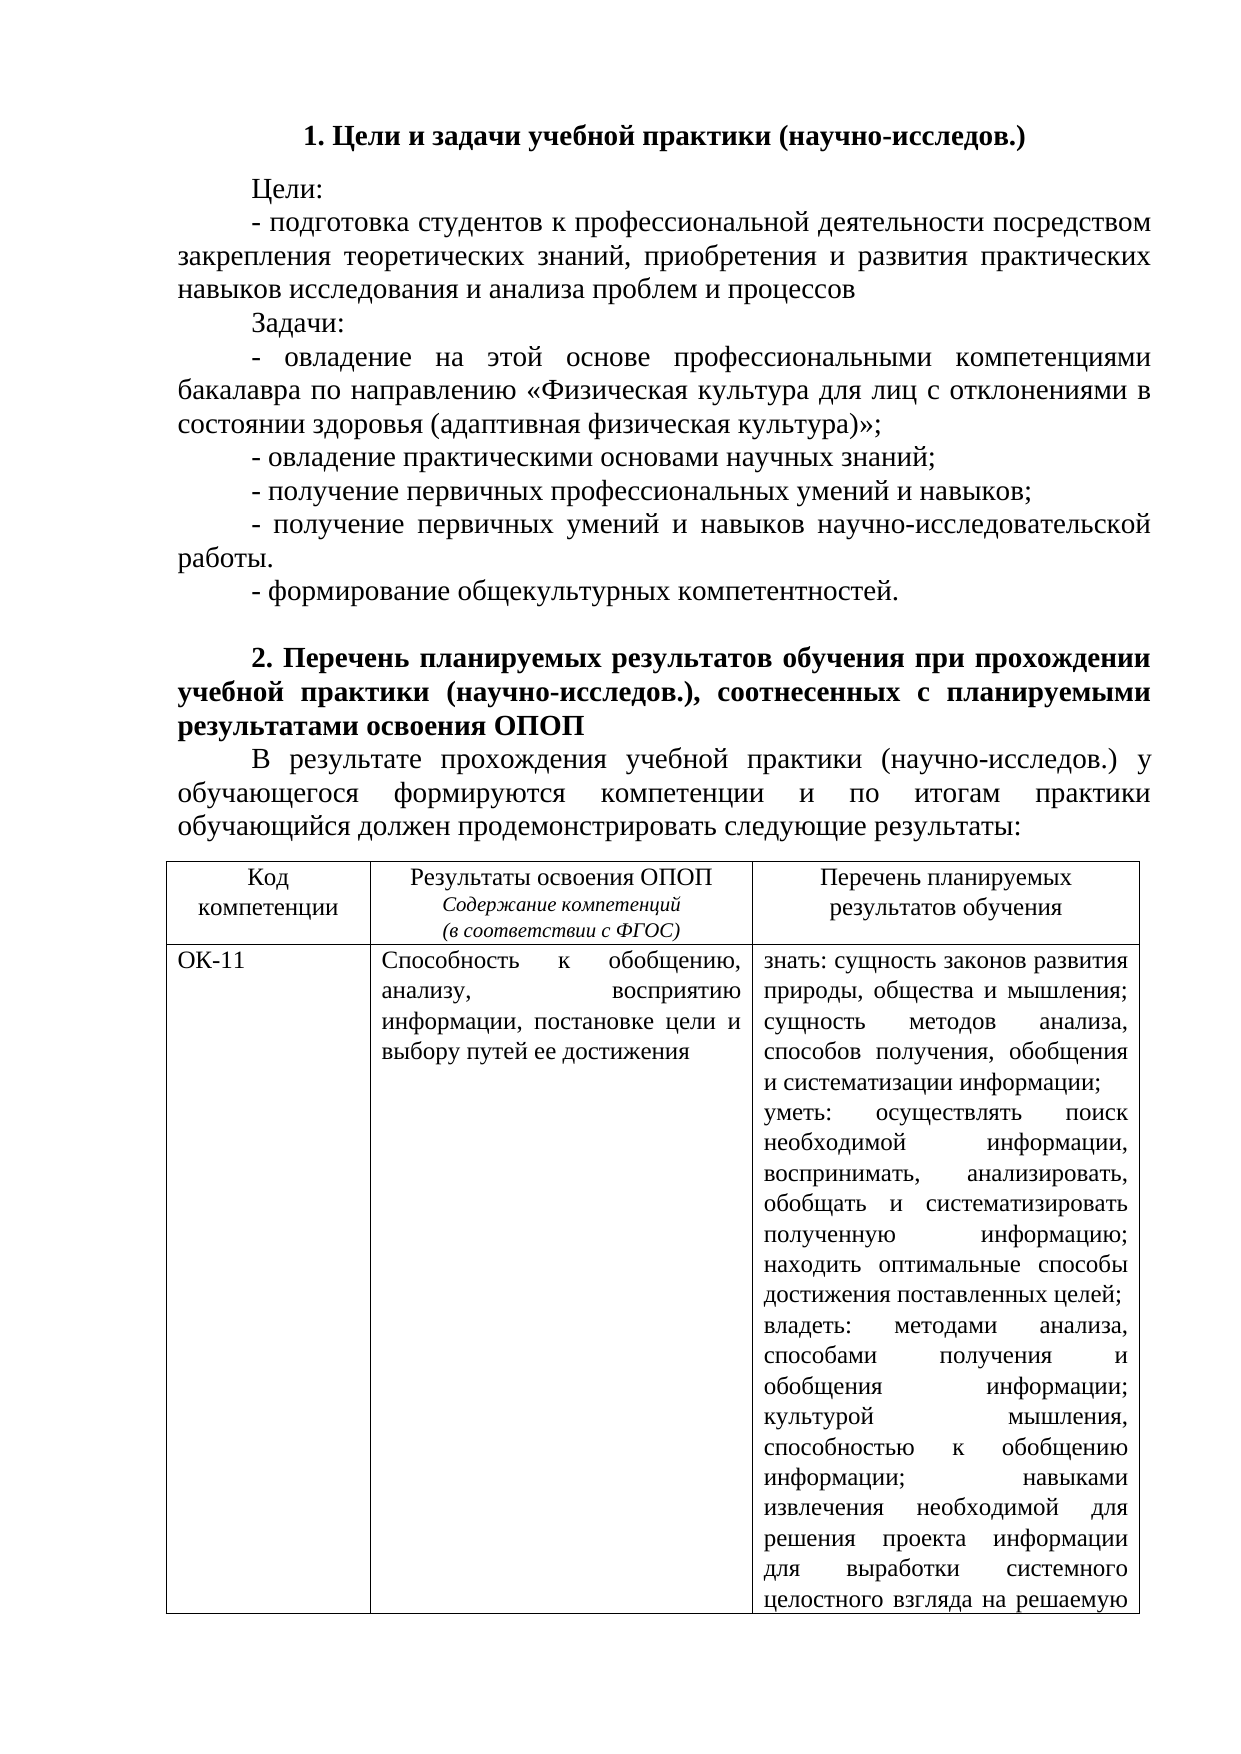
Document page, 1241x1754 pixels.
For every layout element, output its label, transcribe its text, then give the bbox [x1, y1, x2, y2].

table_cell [753, 945, 1139, 1612]
text - овладение практическими основами научных знаний; [177, 439, 1152, 473]
text - получение первичных профессиональных умений и навыков; [177, 473, 1152, 506]
text 1. Цели и задачи учебной практики (научно-исследов.) [177, 118, 1152, 152]
table_header Перечень планируемых результатов обучения [753, 862, 1139, 944]
text В результате прохождения учебной практики (научно-исследов.) у обучающегося формируются компетенции и по итогам практики обучающийся должен продемонстрировать следующие результаты: [177, 741, 1152, 842]
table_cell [371, 945, 752, 1612]
text - получение первичных умений и навыков научно-исследовательской работы. [177, 506, 1152, 573]
table_header Код компетенции [167, 862, 370, 944]
table_cell ОК-11 [167, 945, 370, 1612]
text Задачи: [177, 305, 1152, 339]
table_header Результаты освоения ОПОП Содержание компетенций (в соответствии с ФГОС) [371, 862, 752, 944]
list - подготовка студентов к профессиональной деятельности посредством закрепления теоретических знаний, приобретения и развития практических навыков исследования и анализа проблем и процессов [177, 204, 1152, 305]
text - формирование общекультурных компетентностей. [177, 573, 1152, 607]
text 2. Перечень планируемых результатов обучения при прохождении учебной практики (научно-исследов.), соотнесенных с планируемыми результатами освоения ОПОП [177, 641, 1152, 741]
text - овладение на этой основе профессиональными компетенциями бакалавра по направлению «Физическая культура для лиц с отклонениями в состоянии здоровья (адаптивная физическая культура)»; [177, 339, 1152, 439]
text Цели: [177, 171, 1152, 204]
